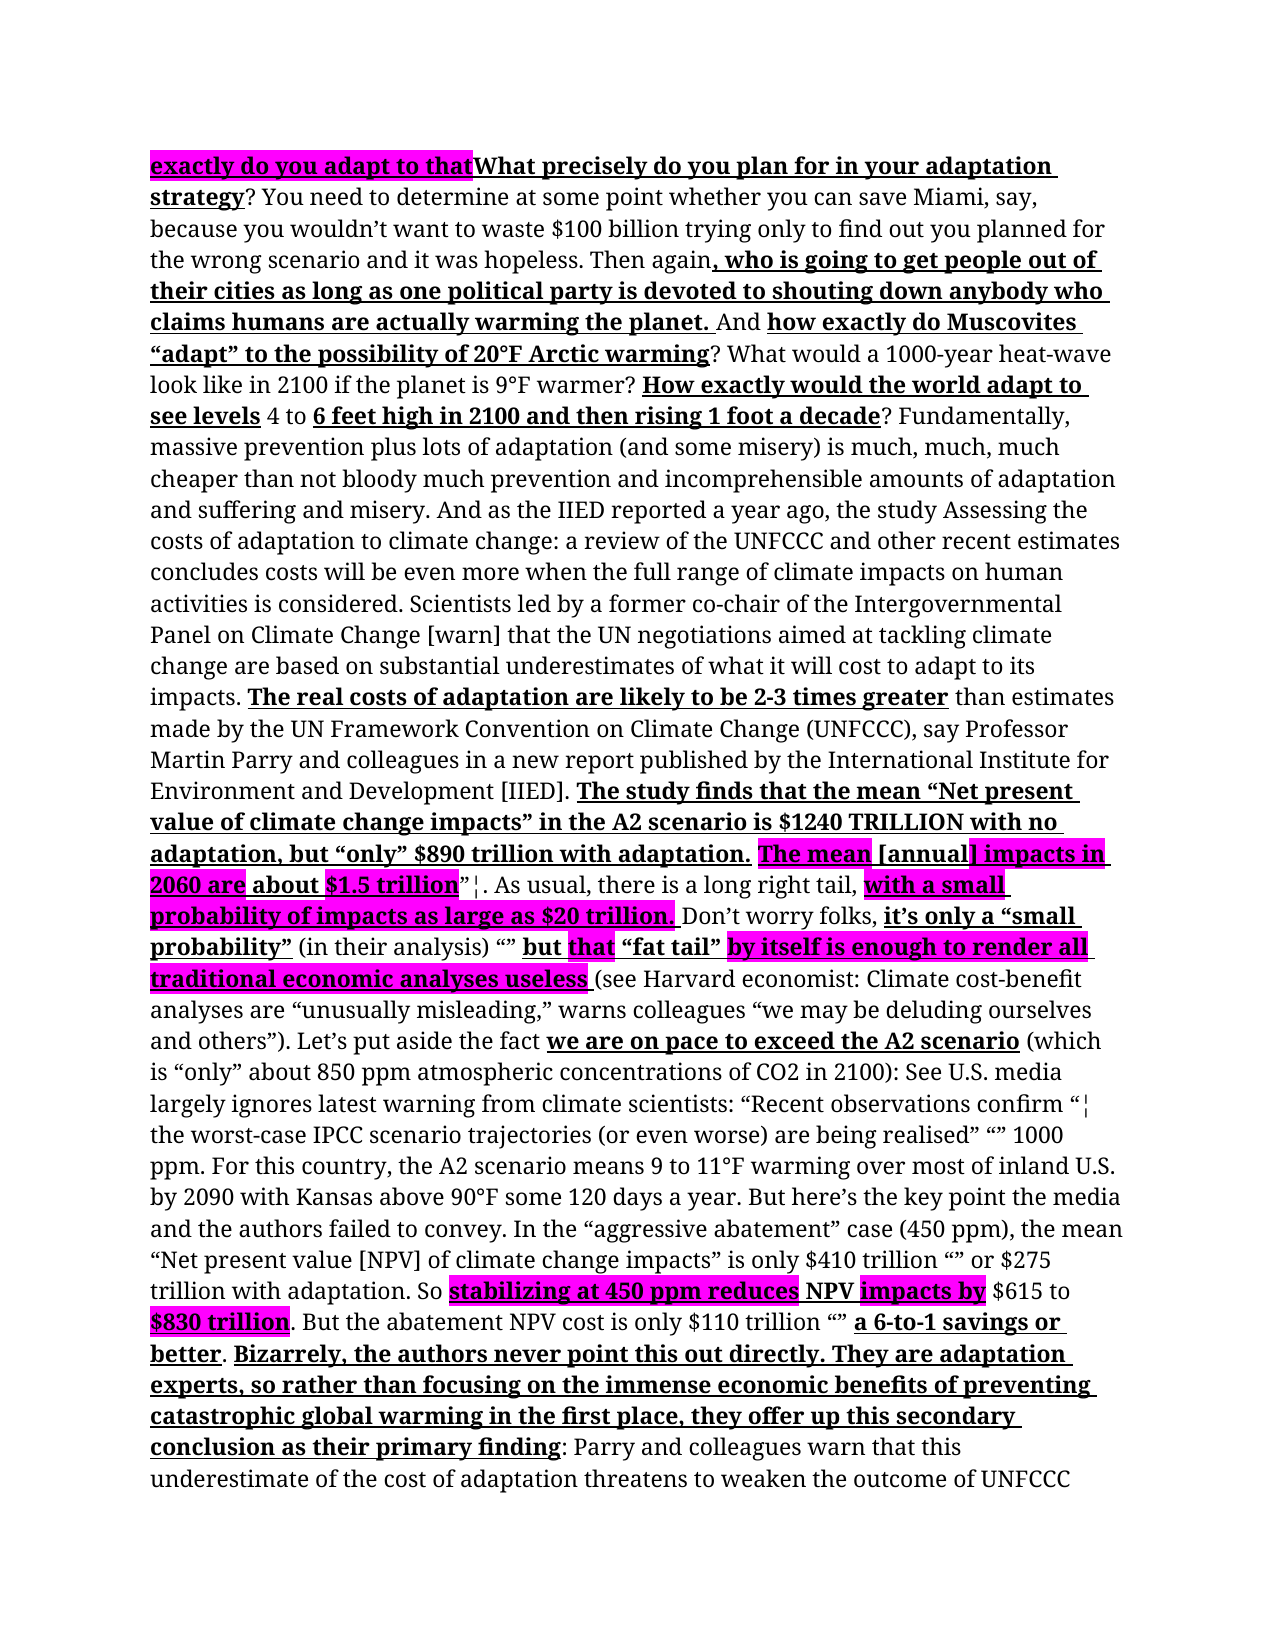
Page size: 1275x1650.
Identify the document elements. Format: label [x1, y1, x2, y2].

text [150, 150, 1125, 1494]
